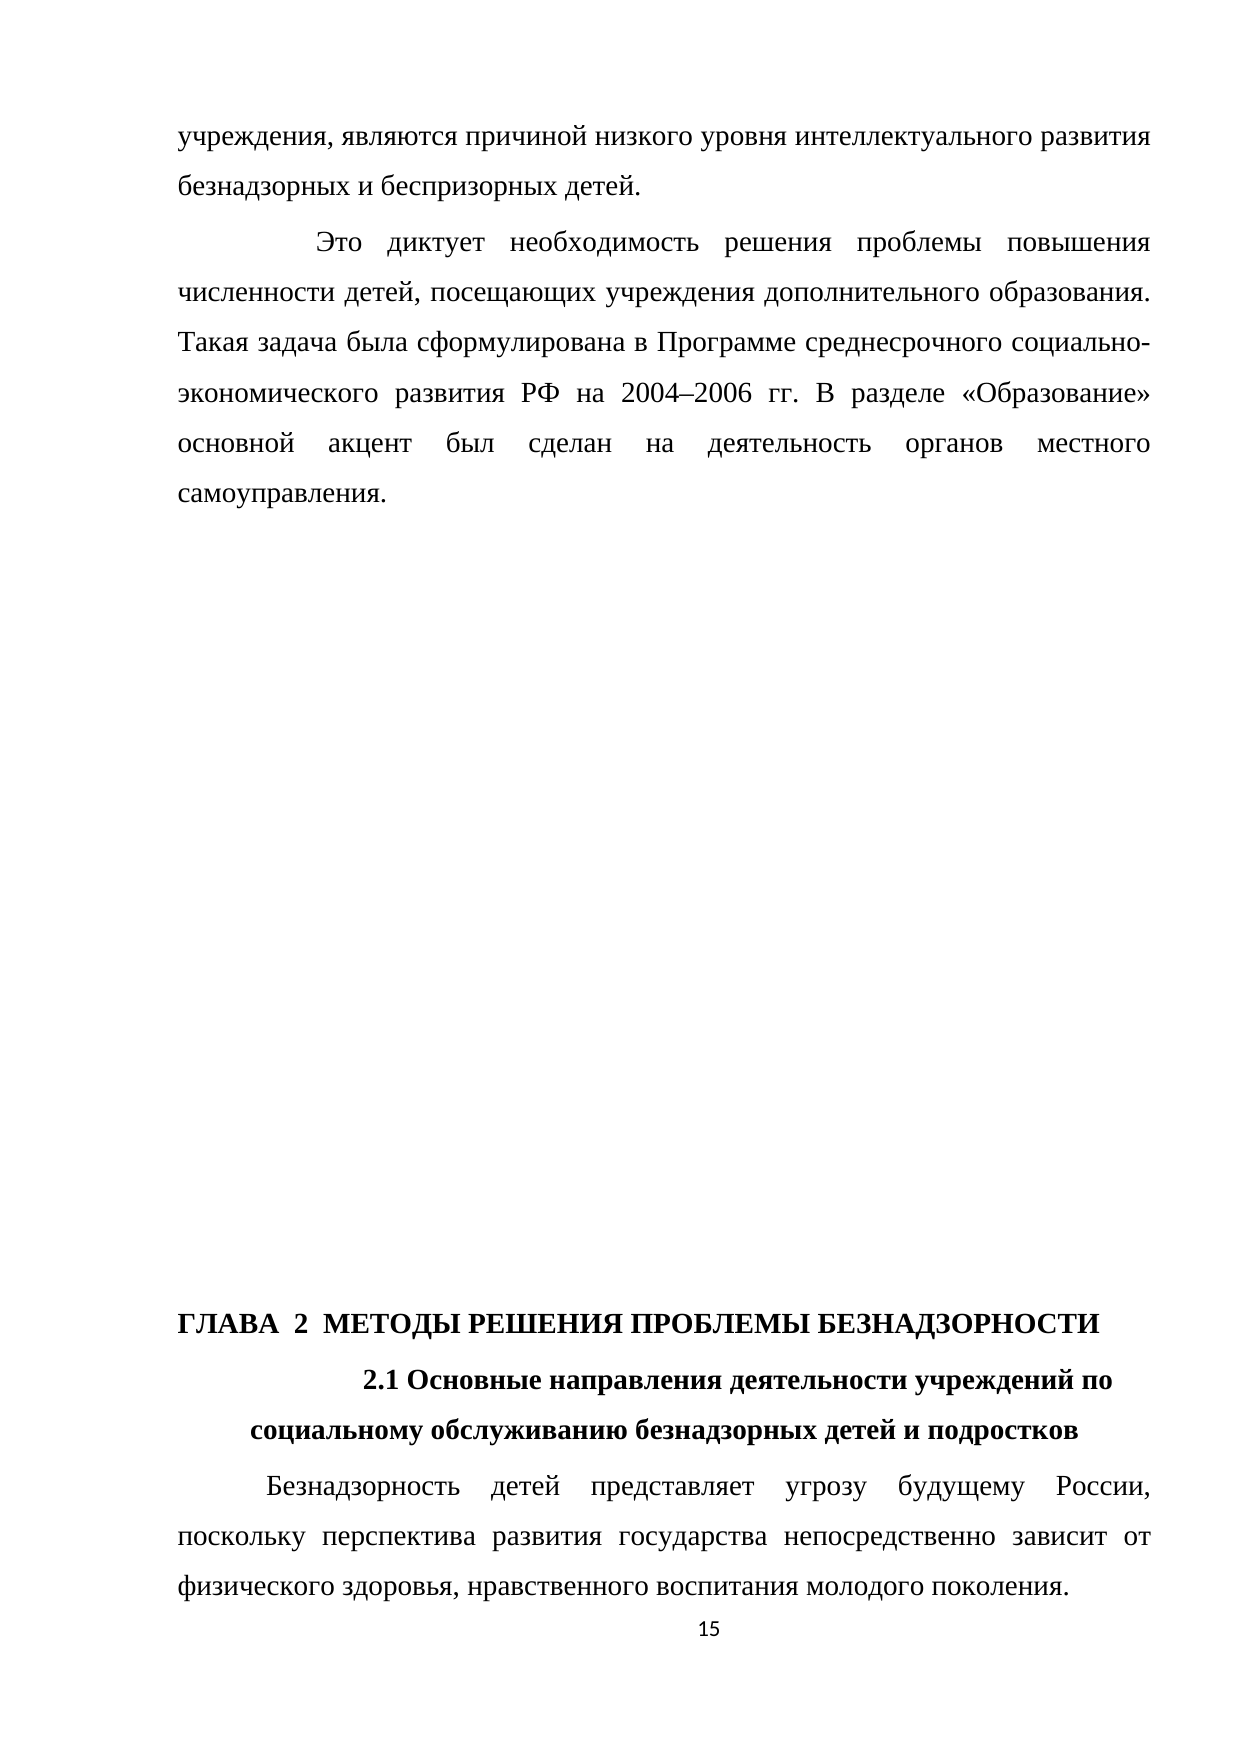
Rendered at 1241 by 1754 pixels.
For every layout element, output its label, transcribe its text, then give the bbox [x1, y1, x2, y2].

text ГЛАВА 2 МЕТОДЫ РЕШЕНИЯ ПРОБЛЕМЫ БЕЗНАДЗОРНОСТИ [177, 1307, 1152, 1340]
text 2.1 Основные направления деятельности учреждений по социальному обслуживанию безнадзорных детей и подростков [177, 1362, 1152, 1446]
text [177, 118, 1152, 202]
text Безнадзорность детей представляет угрозу будущему России, поскольку перспектива развития государства непосредственно зависит от физического здоровья, нравственного воспитания молодого поколения. [177, 1468, 1152, 1602]
text Это диктует необходимость решения проблемы повышения численности детей, посещающих учреждения дополнительного образования. Такая задача была сформулирована в Программе среднесрочного социально-экономического развития РФ на 2004–2006 гг. В разделе «Образование» основной акцент был сделан на деятельность органов местного самоуправления. [177, 224, 1152, 509]
